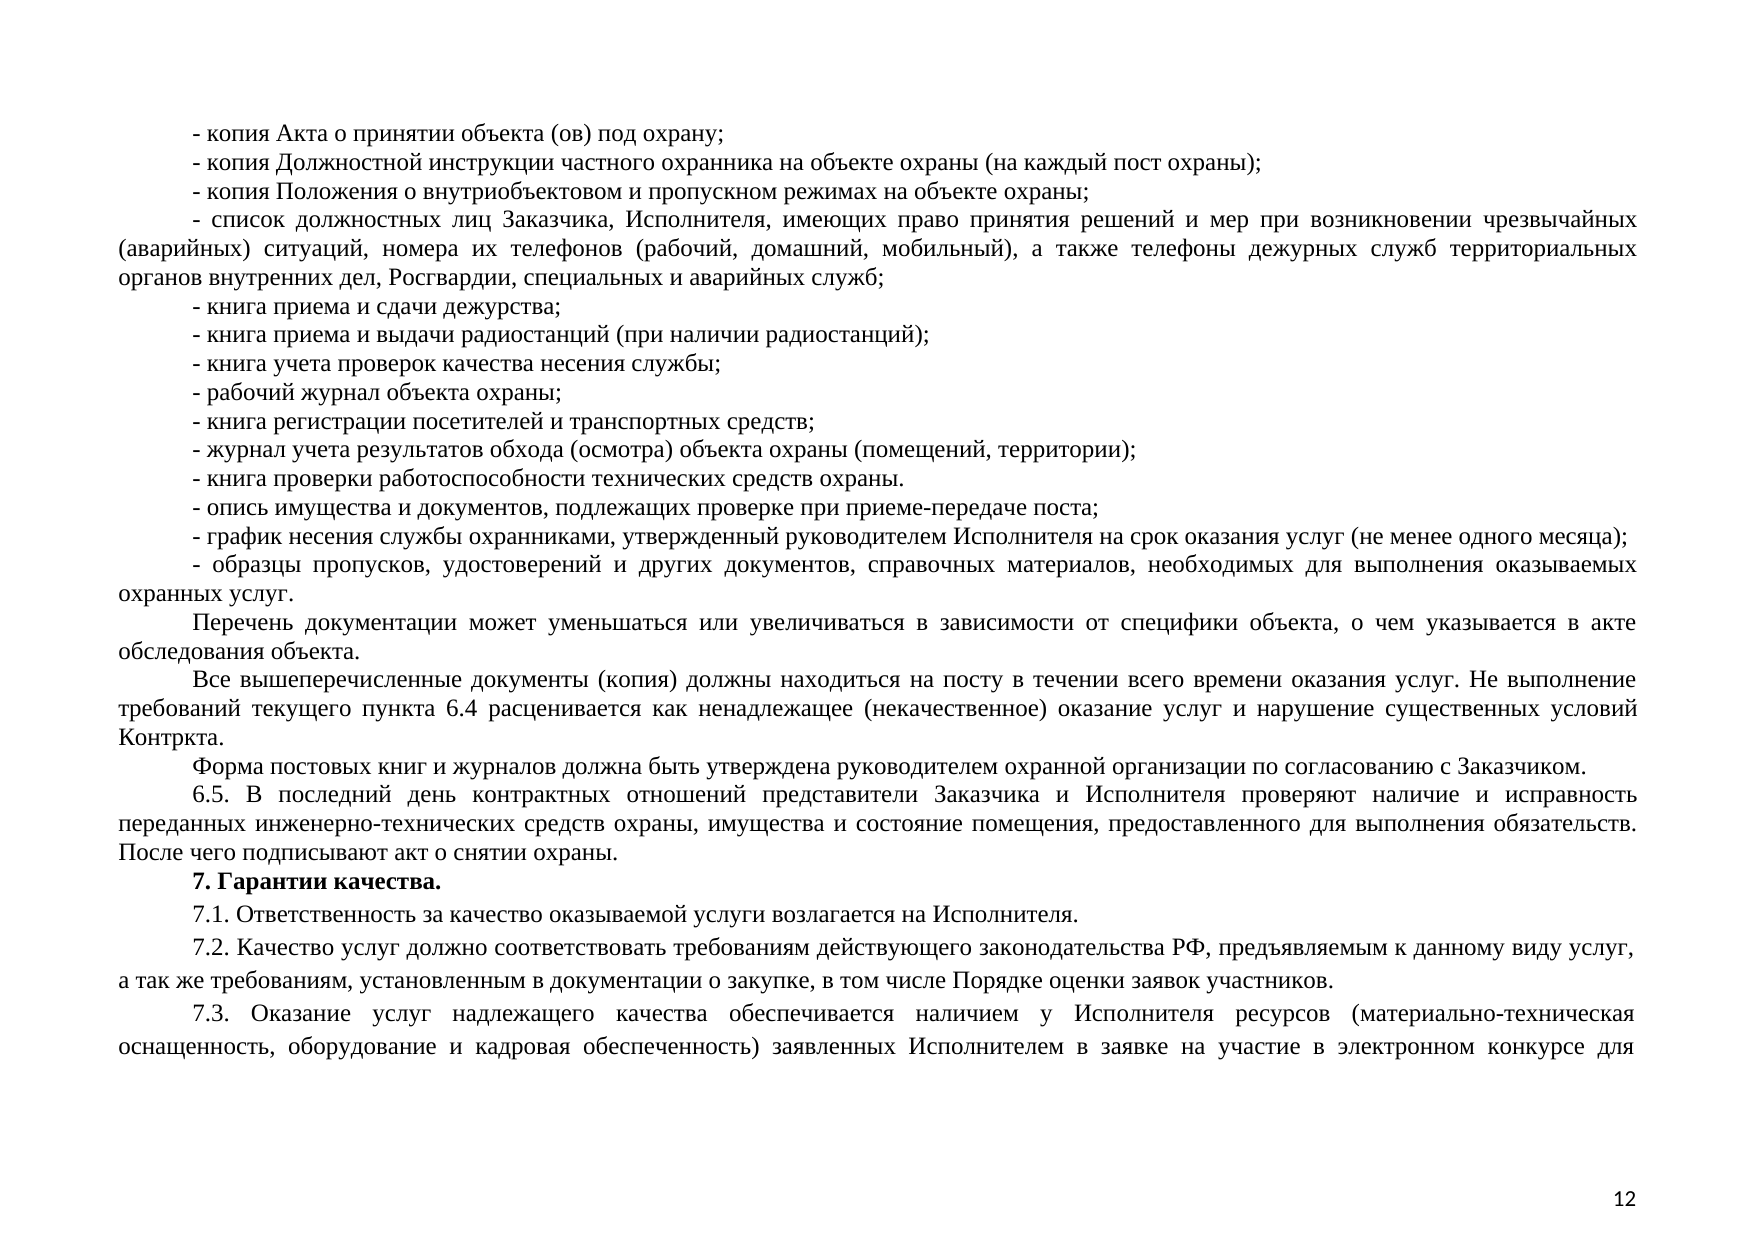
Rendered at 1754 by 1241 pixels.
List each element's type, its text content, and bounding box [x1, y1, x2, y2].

text - копия Акта о принятии объекта (ов) под охрану; [118, 118, 1639, 147]
text - образцы пропусков, удостоверений и других документов, справочных материалов, необходимых для выполнения оказываемых охранных услуг. [118, 549, 1639, 607]
text - график несения службы охранниками, утвержденный руководителем Исполнителя на срок оказания услуг (не менее одного месяца); [118, 521, 1639, 549]
text Перечень документации может уменьшаться или увеличиваться в зависимости от специфики объекта, о чем указывается в акте обследования объекта. [118, 607, 1639, 664]
text - книга приема и выдачи радиостанций (при наличии радиостанций); [118, 319, 1639, 348]
text - рабочий журнал объекта охраны; [118, 377, 1639, 406]
text - книга регистрации посетителей и транспортных средств; [118, 406, 1639, 434]
text - копия Положения о внутриобъектовом и пропускном режимах на объекте охраны; [118, 176, 1639, 204]
text - опись имущества и документов, подлежащих проверке при приеме-передаче поста; [118, 492, 1639, 521]
text - книга учета проверок качества несения службы; [118, 348, 1639, 377]
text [118, 998, 1636, 1059]
text - книга проверки работоспособности технических средств охраны. [118, 463, 1639, 492]
text 7.2. Качество услуг должно соответствовать требованиям действующего законодательства РФ, предъявляемым к данному виду услуг, а так же требованиям, установленным в документации о закупке, в том числе Порядке оценки заявок участников. [118, 932, 1636, 993]
text Форма постовых книг и журналов должна быть утверждена руководителем охранной организации по согласованию с Заказчиком. [118, 751, 1639, 779]
text - список должностных лиц Заказчика, Исполнителя, имеющих право принятия решений и мер при возникновении чрезвычайных (аварийных) ситуаций, номера их телефонов (рабочий, домашний, мобильный), а также телефоны дежурных служб территориальных органов внутренних дел, Росгвардии, специальных и аварийных служб; [118, 204, 1639, 291]
text - копия Должностной инструкции частного охранника на объекте охраны (на каждый пост охраны); [118, 147, 1639, 176]
text Все вышеперечисленные документы (копия) должны находиться на посту в течении всего времени оказания услуг. Не выполнение требований текущего пункта 6.4 расценивается как ненадлежащее (некачественное) оказание услуг и нарушение существенных условий Контркта. [118, 664, 1639, 751]
text - книга приема и сдачи дежурства; [118, 291, 1639, 319]
text - журнал учета результатов обхода (осмотра) объекта охраны (помещений, территории); [118, 434, 1639, 463]
text 7. Гарантии качества. [118, 866, 1636, 894]
text 7.1. Ответственность за качество оказываемой услуги возлагается на Исполнителя. [118, 899, 1636, 927]
text 6.5. В последний день контрактных отношений представители Заказчика и Исполнителя проверяют наличие и исправность переданных инженерно-технических средств охраны, имущества и состояние помещения, предоставленного для выполнения обязательств. После чего подписывают акт о снятии охраны. [118, 779, 1639, 866]
